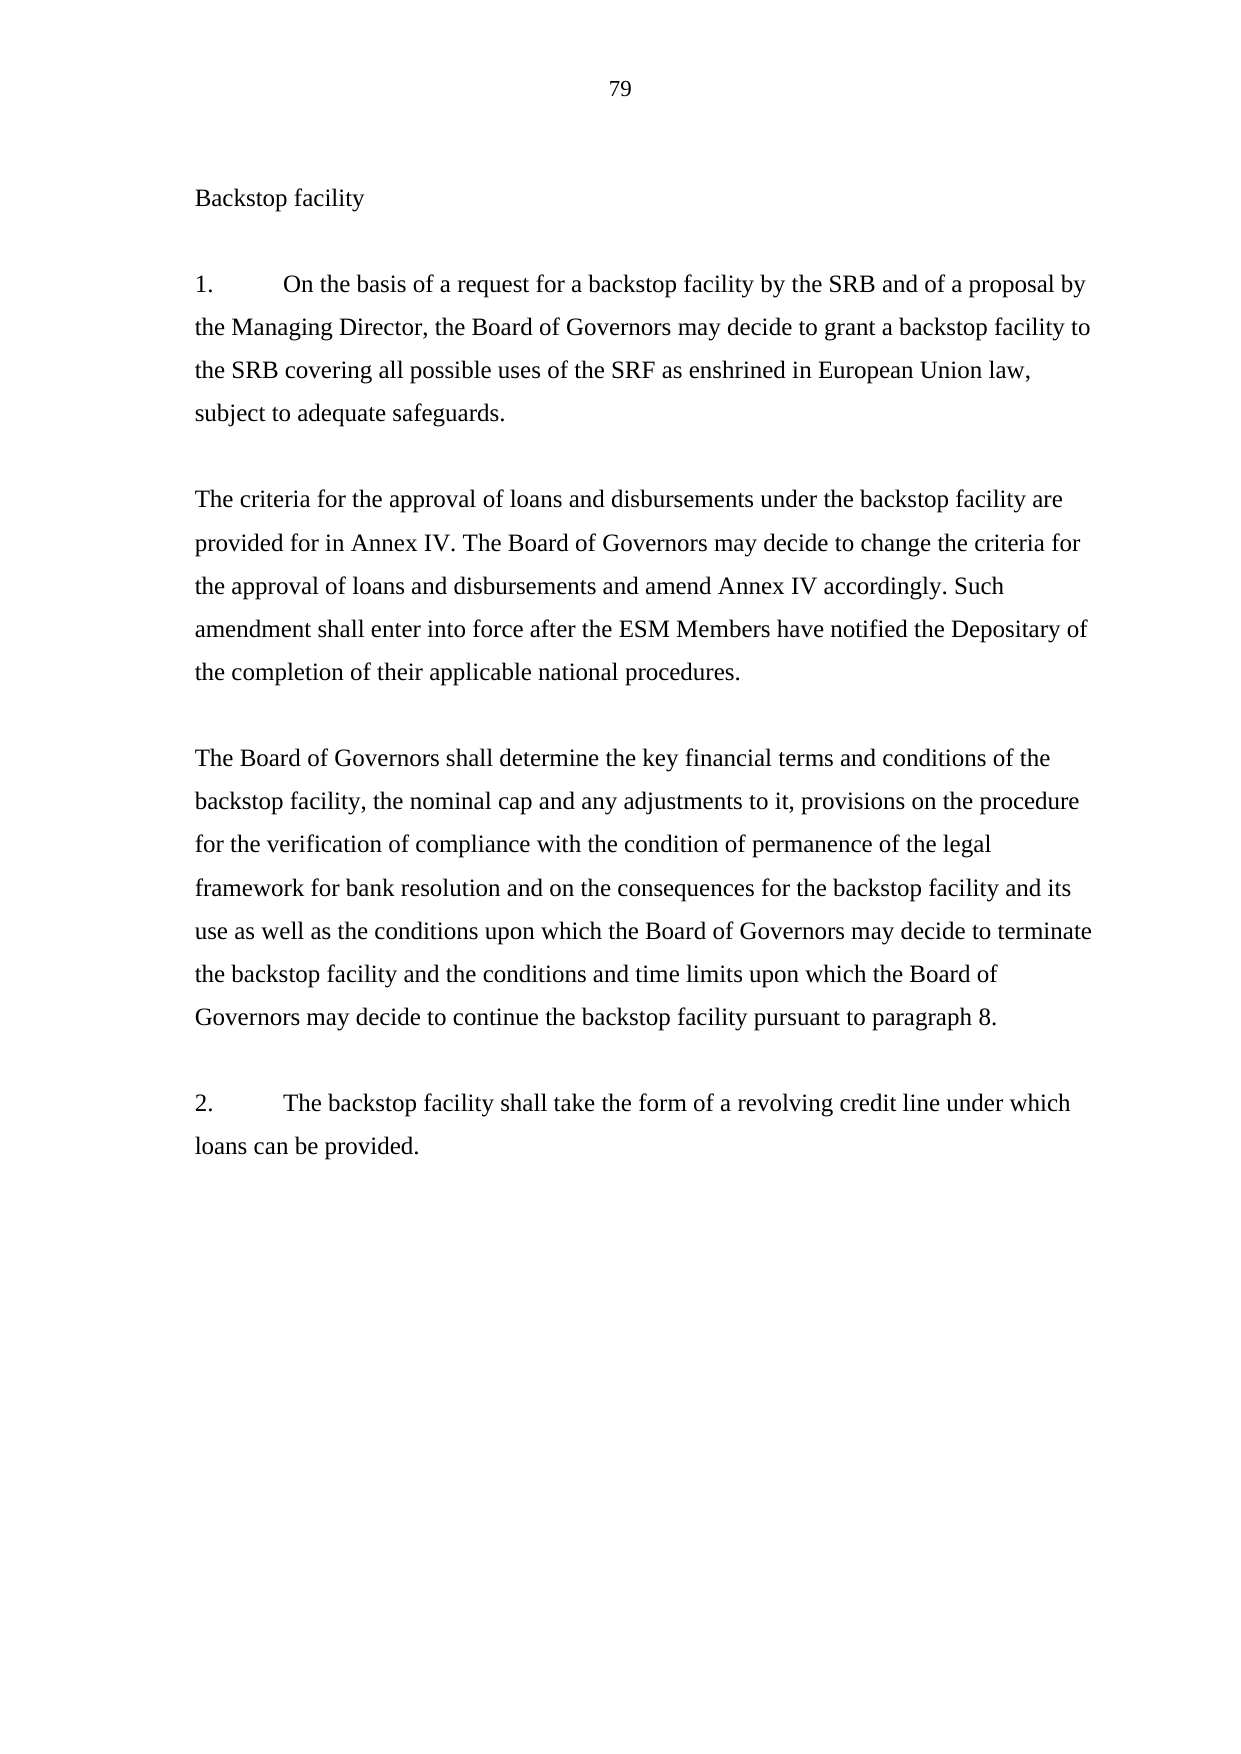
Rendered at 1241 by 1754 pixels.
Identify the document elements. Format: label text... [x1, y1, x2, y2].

text 2. The backstop facility shall take the form of a revolving credit line under which loans can be provided. [194, 1088, 1105, 1160]
text 1. On the basis of a request for a backstop facility by the SRB and of a proposal by the Managing Director, the Board of Governors may decide to grant a backstop facility to the SRB covering all possible uses of the SRF as enshrined in European Union law, subject to adequate safeguards. [194, 269, 1105, 427]
text Backstop facility [194, 183, 1105, 211]
text The Board of Governors shall determine the key financial terms and conditions of the backstop facility, the nominal cap and any adjustments to it, provisions on the procedure for the verification of compliance with the condition of permanence of the legal framework for bank resolution and on the consequences for the backstop facility and its use as well as the conditions upon which the Board of Governors may decide to terminate the backstop facility and the conditions and time limits upon which the Board of Governors may decide to continue the backstop facility pursuant to paragraph 8. [194, 743, 1105, 1031]
text The criteria for the approval of loans and disbursements under the backstop facility are provided for in Annex IV. The Board of Governors may decide to change the criteria for the approval of loans and disbursements and amend Annex IV accordingly. Such amendment shall enter into force after the ESM Members have notified the Depositary of the completion of their applicable national procedures. [194, 484, 1105, 686]
